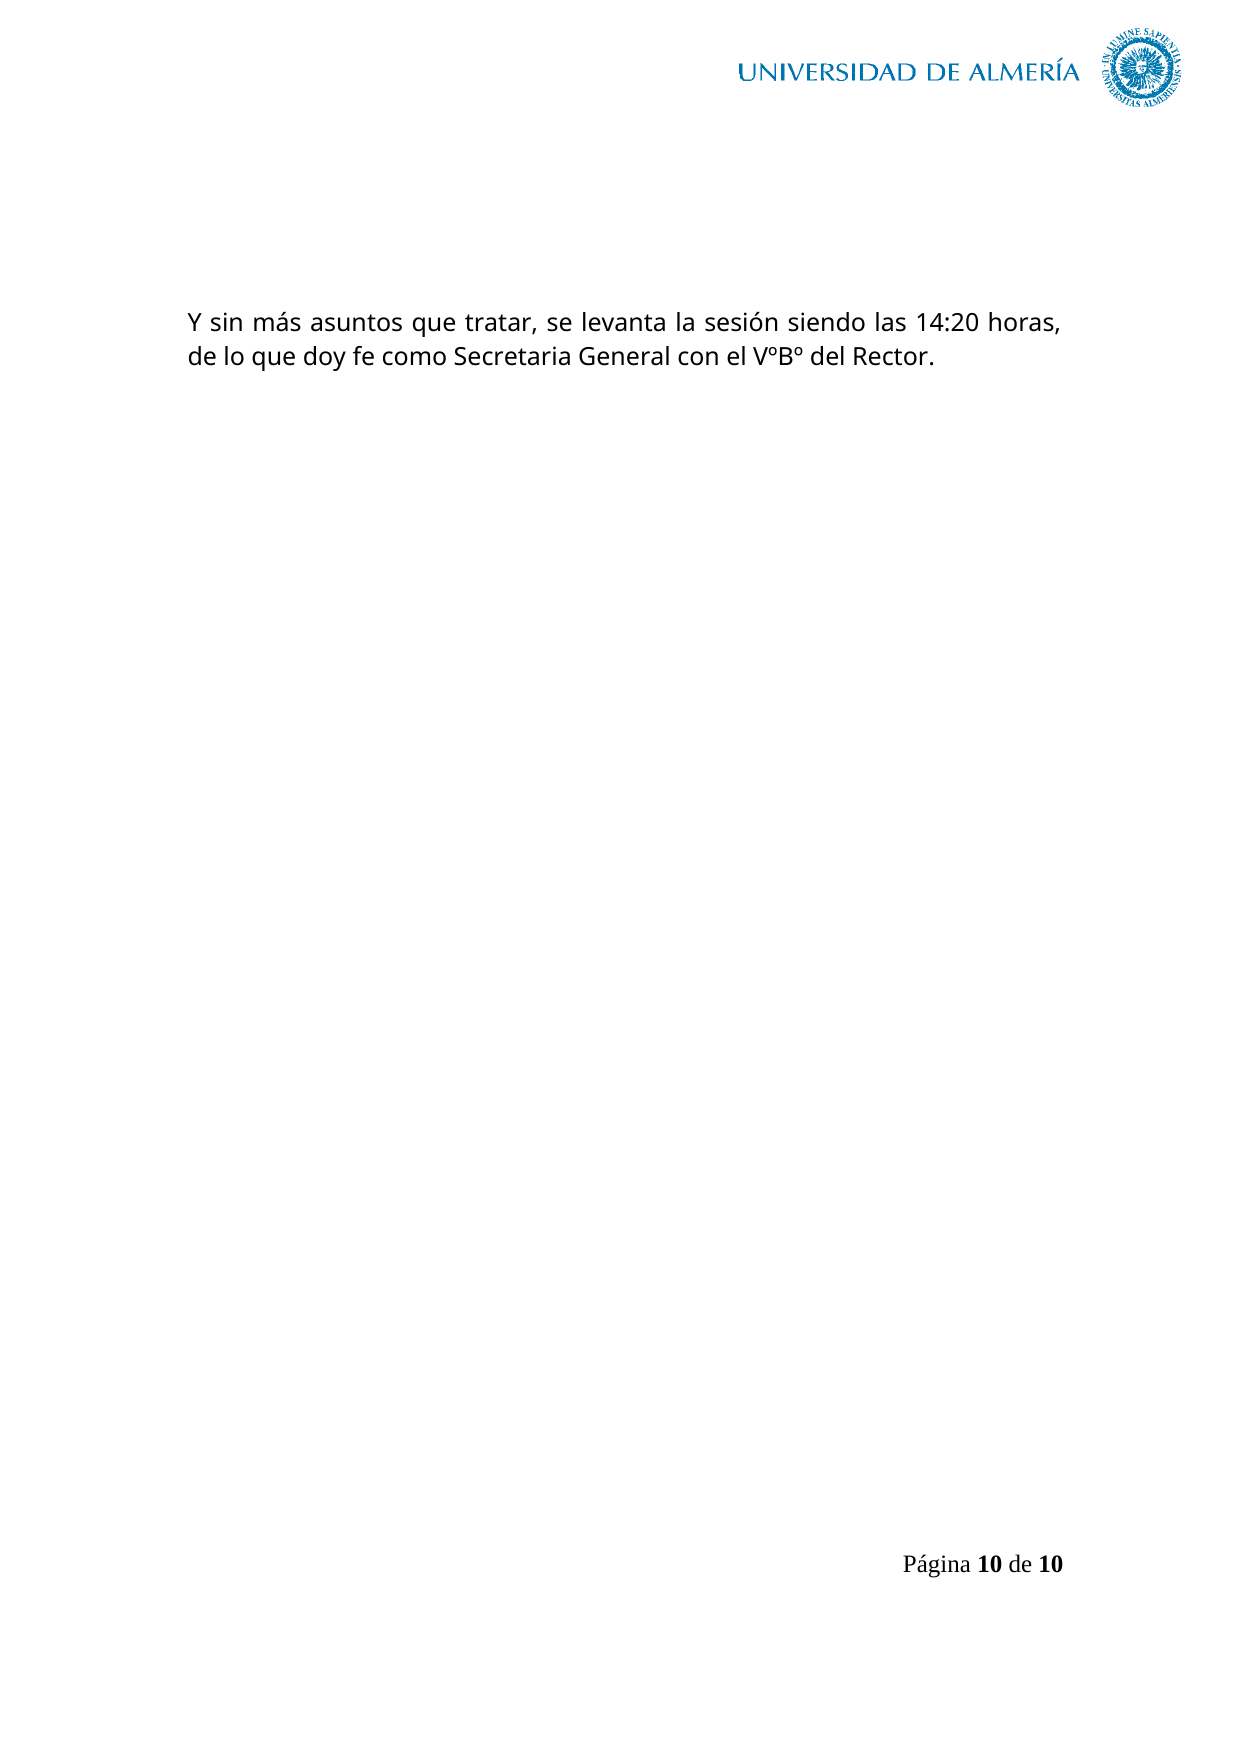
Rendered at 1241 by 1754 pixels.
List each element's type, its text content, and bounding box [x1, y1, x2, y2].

picture [1152, 78, 1182, 107]
picture [1128, 87, 1136, 92]
picture [1137, 59, 1146, 73]
text Y sin más asuntos que tratar, se levanta la sesión siendo las 14:20 horas, de lo que doy fe como Secretaria General con el VºBº del Rector. [187, 304, 1063, 372]
picture [1150, 55, 1167, 90]
picture [1116, 43, 1157, 74]
picture [739, 28, 1182, 107]
picture [1120, 76, 1128, 85]
picture [1171, 71, 1176, 83]
picture [1137, 88, 1153, 94]
picture [1135, 98, 1156, 107]
picture [1146, 73, 1155, 82]
